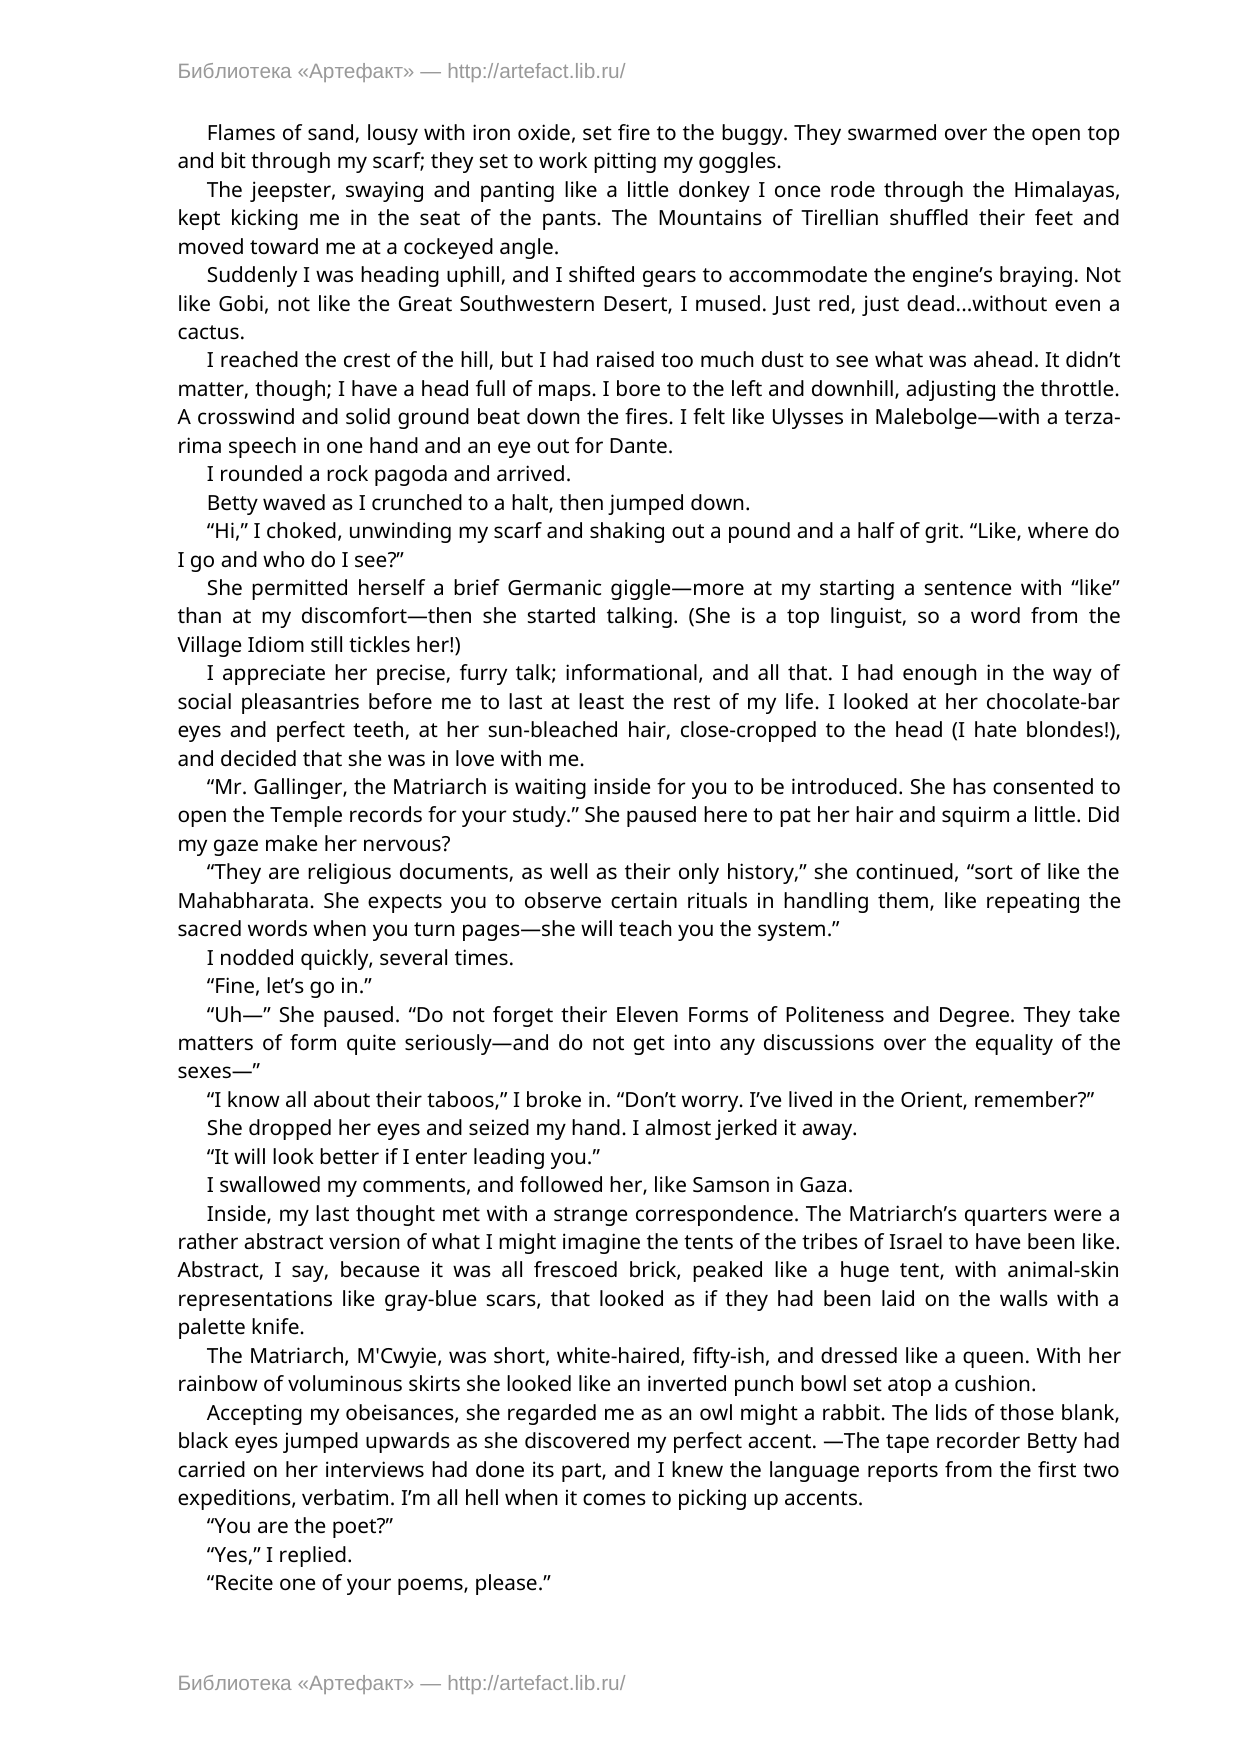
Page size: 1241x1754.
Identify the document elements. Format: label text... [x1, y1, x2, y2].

text “They are religious documents, as well as their only history,” she continued, “sort of like the Mahabharata. She expects you to observe certain rituals in handling them, like repeating the sacred words when you turn pages—she will teach you the system.” [177, 857, 1122, 943]
text Accepting my obeisances, she regarded me as an owl might a rabbit. The lids of those blank, black eyes jumped upwards as she discovered my perfect accent. —The tape recorder Betty had carried on her interviews had done its part, and I knew the language reports from the first two expeditions, verbatim. I’m all hell when it comes to picking up accents. [177, 1398, 1122, 1512]
text I nodded quickly, several times. [177, 943, 1122, 971]
text She permitted herself a brief Germanic giggle—more at my starting a sentence with “like” than at my discomfort—then she started talking. (She is a top linguist, so a word from the Village Idiom still tickles her!) [177, 573, 1122, 658]
text “It will look better if I enter leading you.” [177, 1142, 1122, 1170]
text Inside, my last thought met with a strange correspondence. The Matriarch’s quarters were a rather abstract version of what I might imagine the tents of the tribes of Israel to have been like. Abstract, I say, because it was all frescoed brick, peaked like a huge tent, with animal-skin representations like gray-blue scars, that looked as if they had been laid on the walls with a palette knife. [177, 1199, 1122, 1341]
text Betty waved as I crunched to a halt, then jumped down. [177, 488, 1122, 516]
text “Recite one of your poems, please.” [177, 1568, 1122, 1597]
text “You are the poet?” [177, 1512, 1122, 1540]
text “Mr. Gallinger, the Matriarch is waiting inside for you to be introduced. She has consented to open the Temple records for your study.” She paused here to pat her hair and squirm a little. Did my gaze make her nervous? [177, 772, 1122, 857]
text “Yes,” I replied. [177, 1540, 1122, 1568]
text She dropped her eyes and seized my hand. I almost jerked it away. [177, 1113, 1122, 1142]
text Suddenly I was heading uphill, and I shifted gears to accommodate the engine’s braying. Not like Gobi, not like the Great Southwestern Desert, I mused. Just red, just dead...without even a cactus. [177, 260, 1122, 346]
text “Fine, let’s go in.” [177, 971, 1122, 1000]
text I swallowed my comments, and followed her, like Samson in Gaza. [177, 1170, 1122, 1199]
text Flames of sand, lousy with iron oxide, set fire to the buggy. They swarmed over the open top and bit through my scarf; they set to work pitting my goggles. [177, 118, 1122, 175]
text The Matriarch, M'Cwyie, was short, white-haired, fifty-ish, and dressed like a queen. With her rainbow of voluminous skirts she looked like an inverted punch bowl set atop a cushion. [177, 1341, 1122, 1398]
text “Uh—” She paused. “Do not forget their Eleven Forms of Politeness and Degree. They take matters of form quite seriously—and do not get into any discussions over the equality of the sexes—” [177, 1000, 1122, 1085]
text “Hi,” I choked, unwinding my scarf and shaking out a pound and a half of grit. “Like, where do I go and who do I see?” [177, 516, 1122, 573]
text I appreciate her precise, furry talk; informational, and all that. I had enough in the way of social pleasantries before me to last at least the rest of my life. I looked at her chocolate-bar eyes and perfect teeth, at her sun-bleached hair, close-cropped to the head (I hate blondes!), and decided that she was in love with me. [177, 658, 1122, 772]
text I reached the crest of the hill, but I had raised too much dust to see what was ahead. It didn’t matter, though; I have a head full of maps. I bore to the left and downhill, adjusting the throttle. A crosswind and solid ground beat down the fires. I felt like Ulysses in Malebolge—with a terza-rima speech in one hand and an eye out for Dante. [177, 346, 1122, 459]
text I rounded a rock pagoda and arrived. [177, 459, 1122, 488]
text The jeepster, swaying and panting like a little donkey I once rode through the Himalayas, kept kicking me in the seat of the pants. The Mountains of Tirellian shuffled their feet and moved toward me at a cockeyed angle. [177, 175, 1122, 260]
text “I know all about their taboos,” I broke in. “Don’t worry. I’ve lived in the Orient, remember?” [177, 1085, 1122, 1113]
